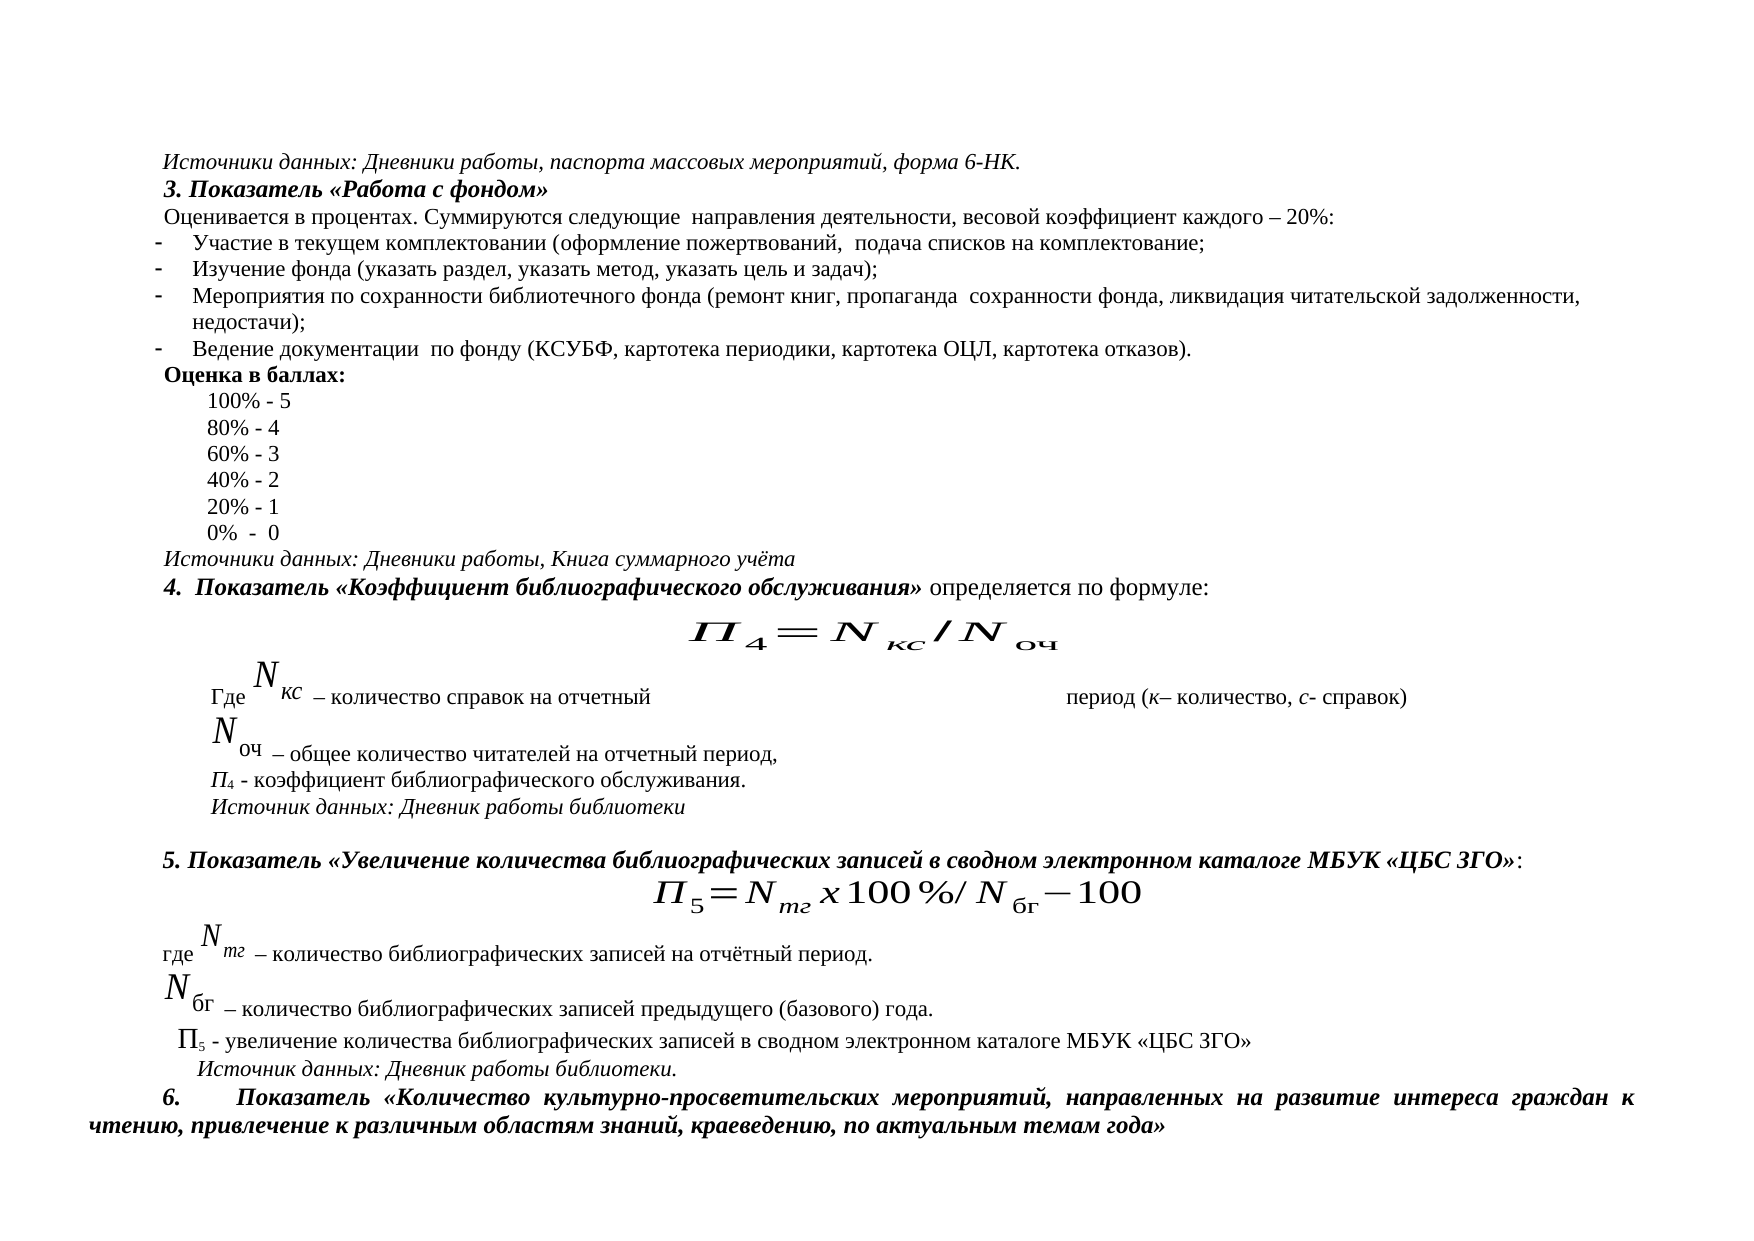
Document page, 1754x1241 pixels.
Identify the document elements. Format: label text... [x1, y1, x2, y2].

list Ведение документации по фонду (КСУБФ, картотека периодики, картотека ОЦЛ, картотека отказов). [154, 334, 1636, 361]
list 3. Показатель «Работа с фондом» [89, 174, 1636, 203]
list Оценивается в процентах. Суммируются следующие направления деятельности, весовой коэффициент каждого – 20%: [89, 203, 1636, 229]
text 60% - 3 [89, 440, 1636, 466]
list 4. Показатель «Коэффициент библиографического обслуживания» определяется по формуле: [89, 572, 1636, 601]
list Изучение фонда (указать раздел, указать метод, указать цель и задач); [154, 256, 1636, 282]
text 5. Показатель «Увеличение количества библиографических записей в сводном электронном каталоге МБУК «ЦБС ЗГО»: [89, 845, 1636, 874]
text 40% - 2 [89, 466, 1636, 493]
list Источники данных: Дневники работы, Книга суммарного учёта [89, 545, 1636, 572]
text – количество библиографических записей предыдущего (базового) года. [89, 967, 1636, 1022]
list Оценка в баллах: [89, 361, 1636, 387]
text П5 - увеличение количества библиографических записей в сводном электронном каталоге МБУК «ЦБС ЗГО» [89, 1022, 1636, 1055]
text где – количество библиографических записей на отчётный период. [89, 918, 1636, 967]
list Участие в текущем комплектовании (оформление пожертвований, подача списков на комплектование; [154, 229, 1636, 256]
text 80% - 4 [89, 414, 1636, 440]
list 0% - 0 [89, 519, 1636, 545]
text 20% - 1 [89, 493, 1636, 519]
list Где – количество справок на отчетный период (к– количество, с- справок) [211, 653, 1636, 710]
text 100% - 5 [89, 387, 1636, 414]
list – общее количество читателей на отчетный период, [211, 710, 1636, 766]
list Показатель «Количество культурно-просветительских мероприятий, направленных на развитие интереса граждан к чтению, привлечение к различным областям знаний, краеведению, по актуальным темам года» [89, 1082, 1636, 1139]
list Источник данных: Дневник работы библиотеки [211, 793, 1636, 819]
list П4 - коэффициент библиографического обслуживания. [211, 766, 1636, 793]
text Источники данных: Дневники работы, паспорта массовых мероприятий, форма 6-НК. [89, 148, 1636, 174]
list Мероприятия по сохранности библиотечного фонда (ремонт книг, пропаганда сохранности фонда, ликвидация читательской задолженности, недостачи); [154, 282, 1636, 334]
text Источник данных: Дневник работы библиотеки. [89, 1055, 1636, 1082]
